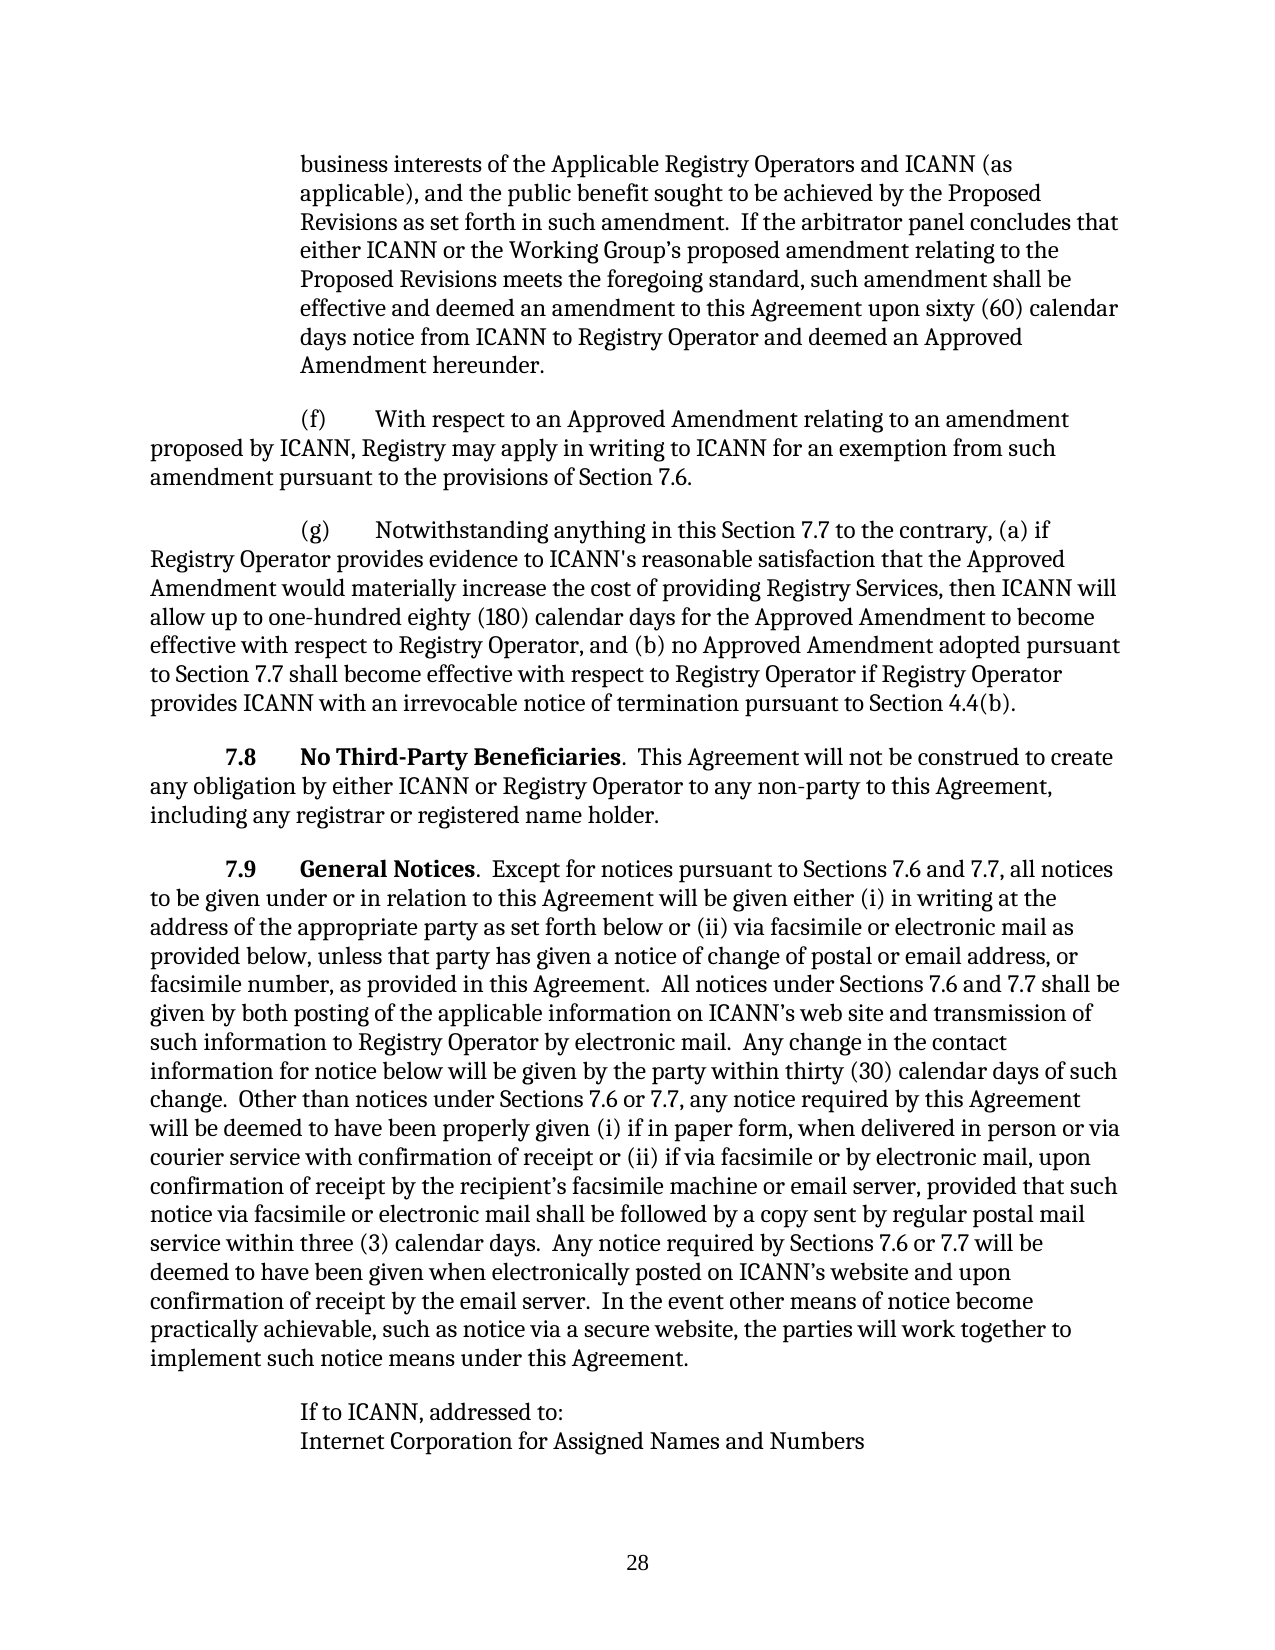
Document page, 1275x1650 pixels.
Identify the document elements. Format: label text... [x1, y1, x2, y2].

text With respect to an Approved Amendment relating to an amendment proposed by ICANN, Registry may apply in writing to ICANN for an exemption from such amendment pursuant to the provisions of Section 7.6. [150, 405, 1125, 491]
text No Third-Party Beneficiaries. This Agreement will not be construed to create any obligation by either ICANN or Registry Operator to any non-party to this Agreement, including any registrar or registered name holder. [150, 742, 1125, 829]
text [300, 150, 1125, 380]
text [300, 1398, 1125, 1455]
text General Notices. Except for notices pursuant to Sections 7.6 and 7.7, all notices to be given under or in relation to this Agreement will be given either (i) in writing at the address of the appropriate party as set forth below or (ii) via facsimile or electronic mail as provided below, unless that party has given a notice of change of postal or email address, or facsimile number, as provided in this Agreement. All notices under Sections 7.6 and 7.7 shall be given by both posting of the applicable information on ICANN’s web site and transmission of such information to Registry Operator by electronic mail. Any change in the contact information for notice below will be given by the party within thirty (30) calendar days of such change. Other than notices under Sections 7.6 or 7.7, any notice required by this Agreement will be deemed to have been properly given (i) if in paper form, when delivered in person or via courier service with confirmation of receipt or (ii) if via facsimile or by electronic mail, upon confirmation of receipt by the recipient’s facsimile machine or email server, provided that such notice via facsimile or electronic mail shall be followed by a copy sent by regular postal mail service within three (3) calendar days. Any notice required by Sections 7.6 or 7.7 will be deemed to have been given when electronically posted on ICANN’s website and upon confirmation of receipt by the email server. In the event other means of notice become practically achievable, such as notice via a secure website, the parties will work together to implement such notice means under this Agreement. [150, 854, 1125, 1373]
text Notwithstanding anything in this Section 7.7 to the contrary, (a) if Registry Operator provides evidence to ICANN's reasonable satisfaction that the Approved Amendment would materially increase the cost of providing Registry Services, then ICANN will allow up to one-hundred eighty (180) calendar days for the Approved Amendment to become effective with respect to Registry Operator, and (b) no Approved Amendment adopted pursuant to Section 7.7 shall become effective with respect to Registry Operator if Registry Operator provides ICANN with an irrevocable notice of termination pursuant to Section 4.4(b). [150, 516, 1125, 717]
